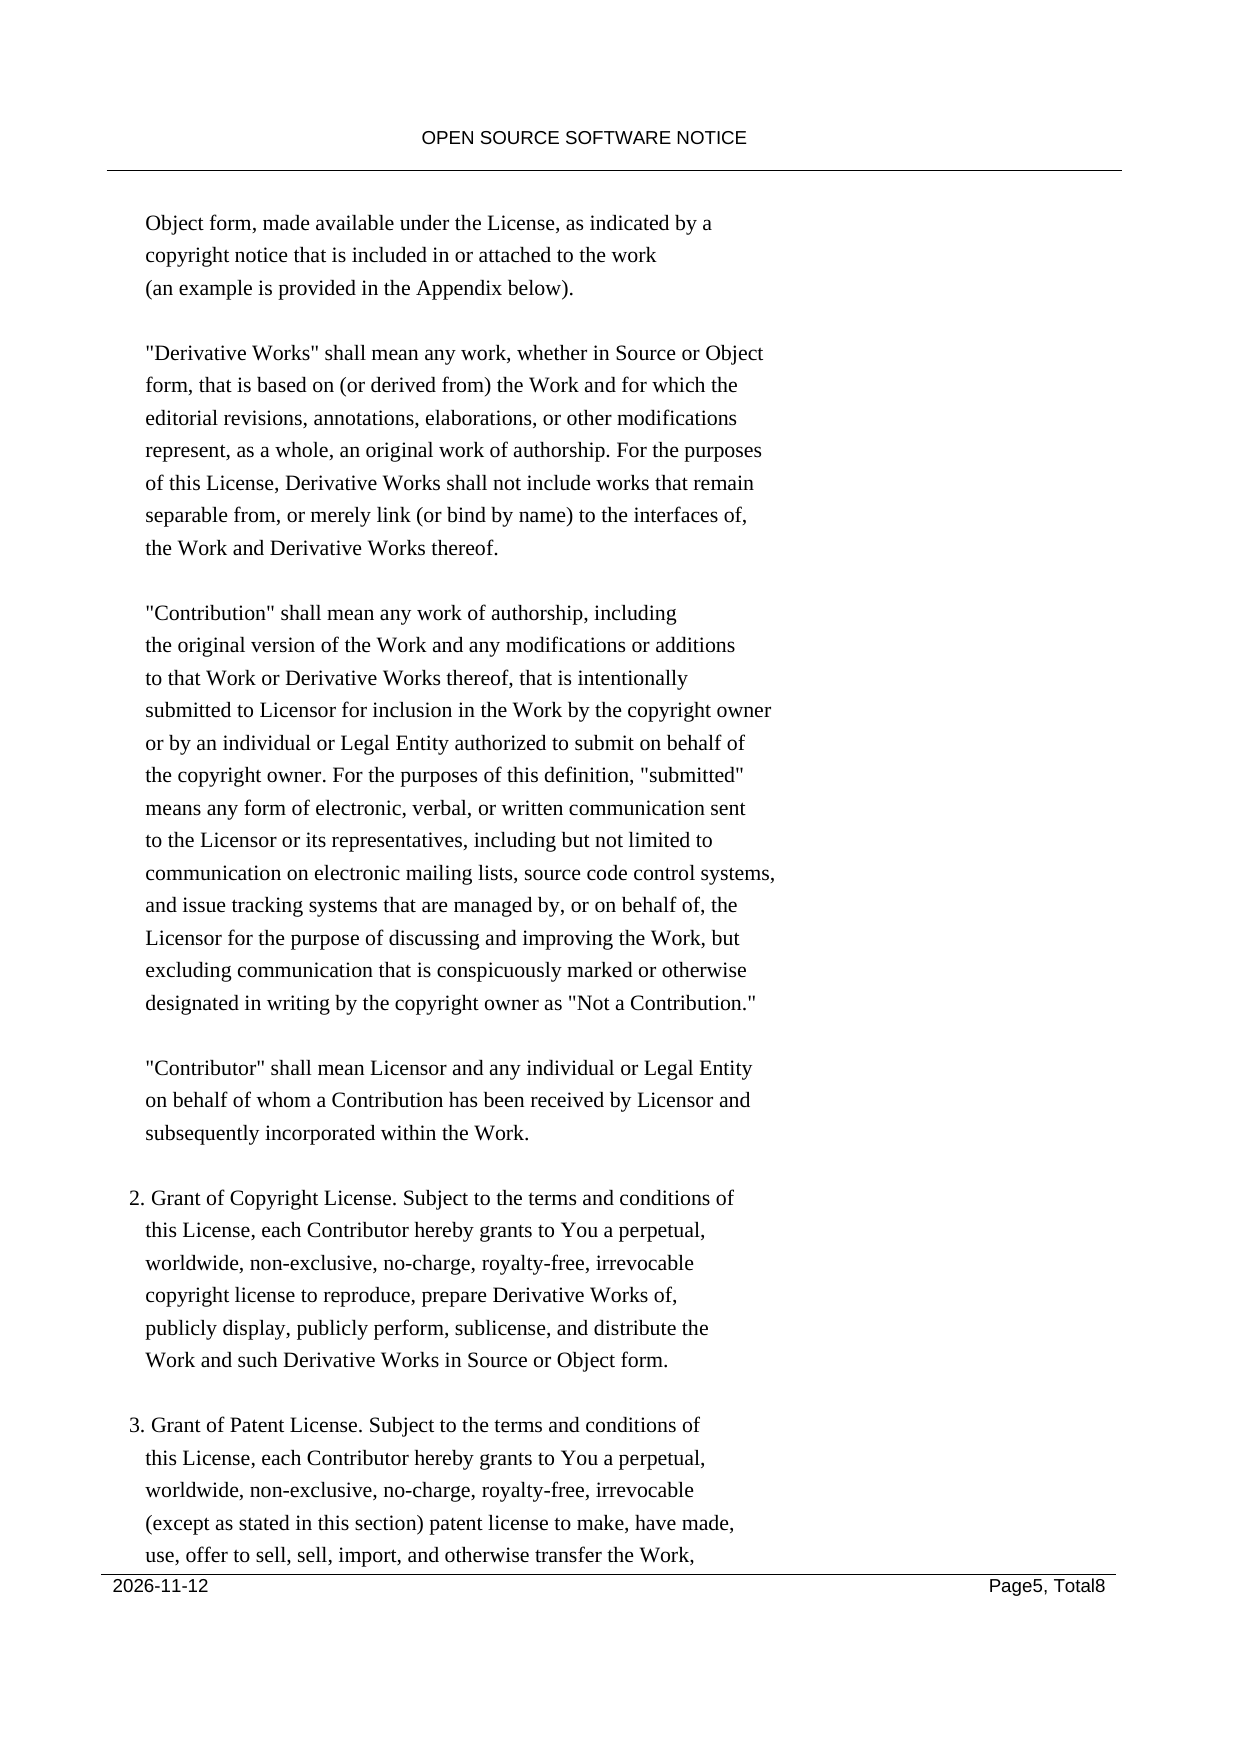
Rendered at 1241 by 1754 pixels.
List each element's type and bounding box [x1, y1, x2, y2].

text [112, 206, 1128, 1571]
